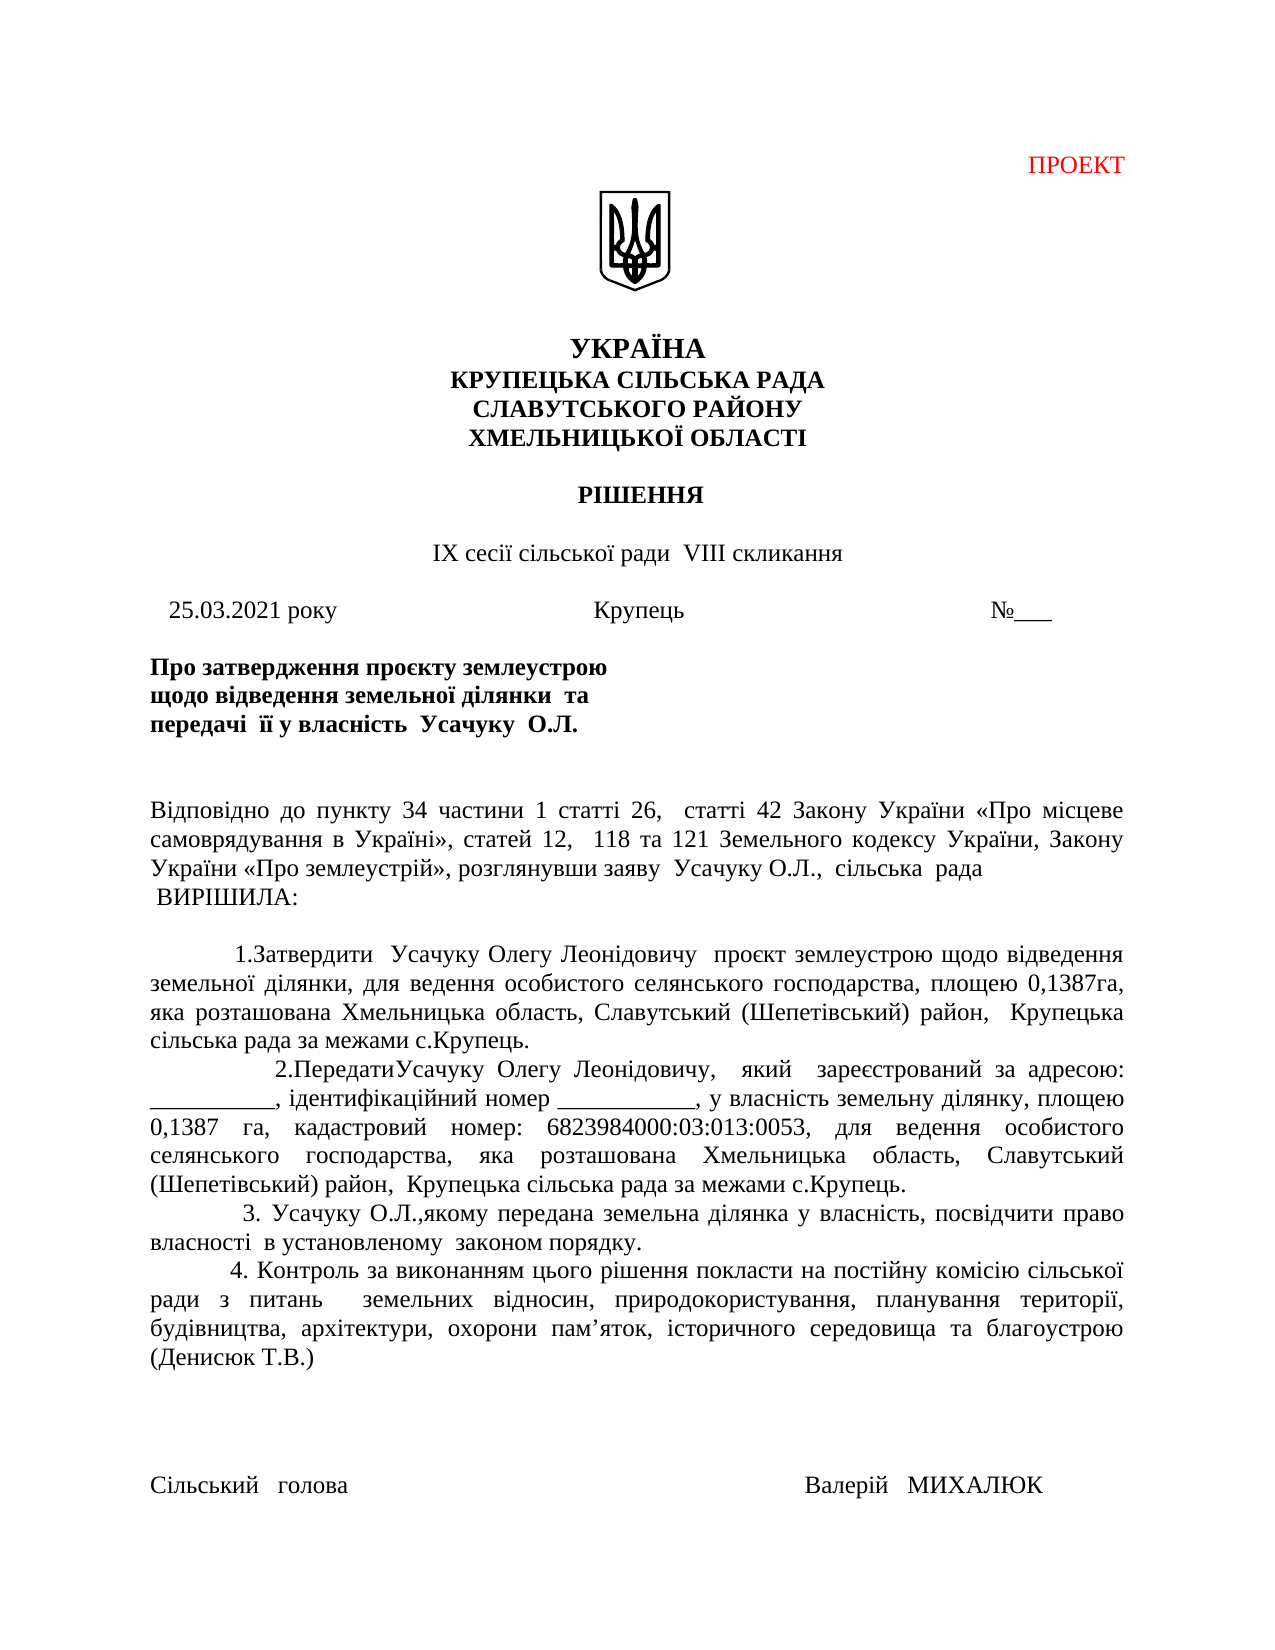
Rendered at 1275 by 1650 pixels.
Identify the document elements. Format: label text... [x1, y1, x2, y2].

text ІХ сесії сільської ради VІІІ скликання [150, 538, 1125, 566]
text щодо відведення земельної ділянки та [150, 681, 1125, 709]
text ВИРІШИЛА: [150, 882, 1125, 911]
text Відповідно до пункту 34 частини 1 статті 26, статті 42 Закону України «Про місцеве самоврядування в Україні», статей 12, 118 та 121 Земельного кодексу України, Закону України «Про землеустрій», розглянувши заяву Усачуку О.Л., сільська рада [150, 796, 1125, 882]
text УКРАЇНА [150, 332, 1125, 365]
text 1.Затвердити Усачуку Олегу Леонідовичу проєкт землеустрою щодо відведення земельної ділянки, для ведення особистого селянського господарства, площею 0,1387га, яка розташована Хмельницька область, Славутський (Шепетівський) район, Крупецька сільська рада за межами с.Крупець. [150, 939, 1125, 1054]
text передачі її у власність Усачуку О.Л. [150, 709, 1125, 738]
text Про затвердження проєкту землеустрою [150, 652, 1125, 681]
text 2.ПередатиУсачуку Олегу Леонідовичу, який зареєстрований за адресою: __________, ідентифікаційний номер ___________, у власність земельну ділянку, площею 0,1387 га, кадастровий номер: 6823984000:03:013:0053, для ведення особистого селянського господарства, яка розташована Хмельницька область, Славутський (Шепетівський) район, Крупецька сільська рада за межами с.Крупець. [150, 1054, 1125, 1198]
text КРУПЕЦЬКА СІЛЬСЬКА РАДА [150, 365, 1125, 394]
text 25.03.2021 року Крупець №___ [150, 595, 1125, 624]
text РІШЕННЯ [150, 480, 1125, 509]
text ХМЕЛЬНИЦЬКОЇ ОБЛАСТІ [150, 423, 1125, 451]
text 4. Контроль за виконанням цього рішення покласти на постійну комісію сільської ради з питань земельних відносин, природокористування, планування території, будівництва, архітектури, охорони пам’яток, історичного середовища та благоустрою (Денисюк Т.В.) [150, 1256, 1125, 1371]
text ПРОЕКТ [150, 150, 1125, 179]
text 3. Усачуку О.Л.,якому передана земельна ділянка у власність, посвідчити право власності в установленому законом порядку. [150, 1198, 1125, 1256]
text Сільський голова Валерій МИХАЛЮК [150, 1470, 1125, 1498]
text СЛАВУТСЬКОГО РАЙОНУ [150, 394, 1125, 423]
